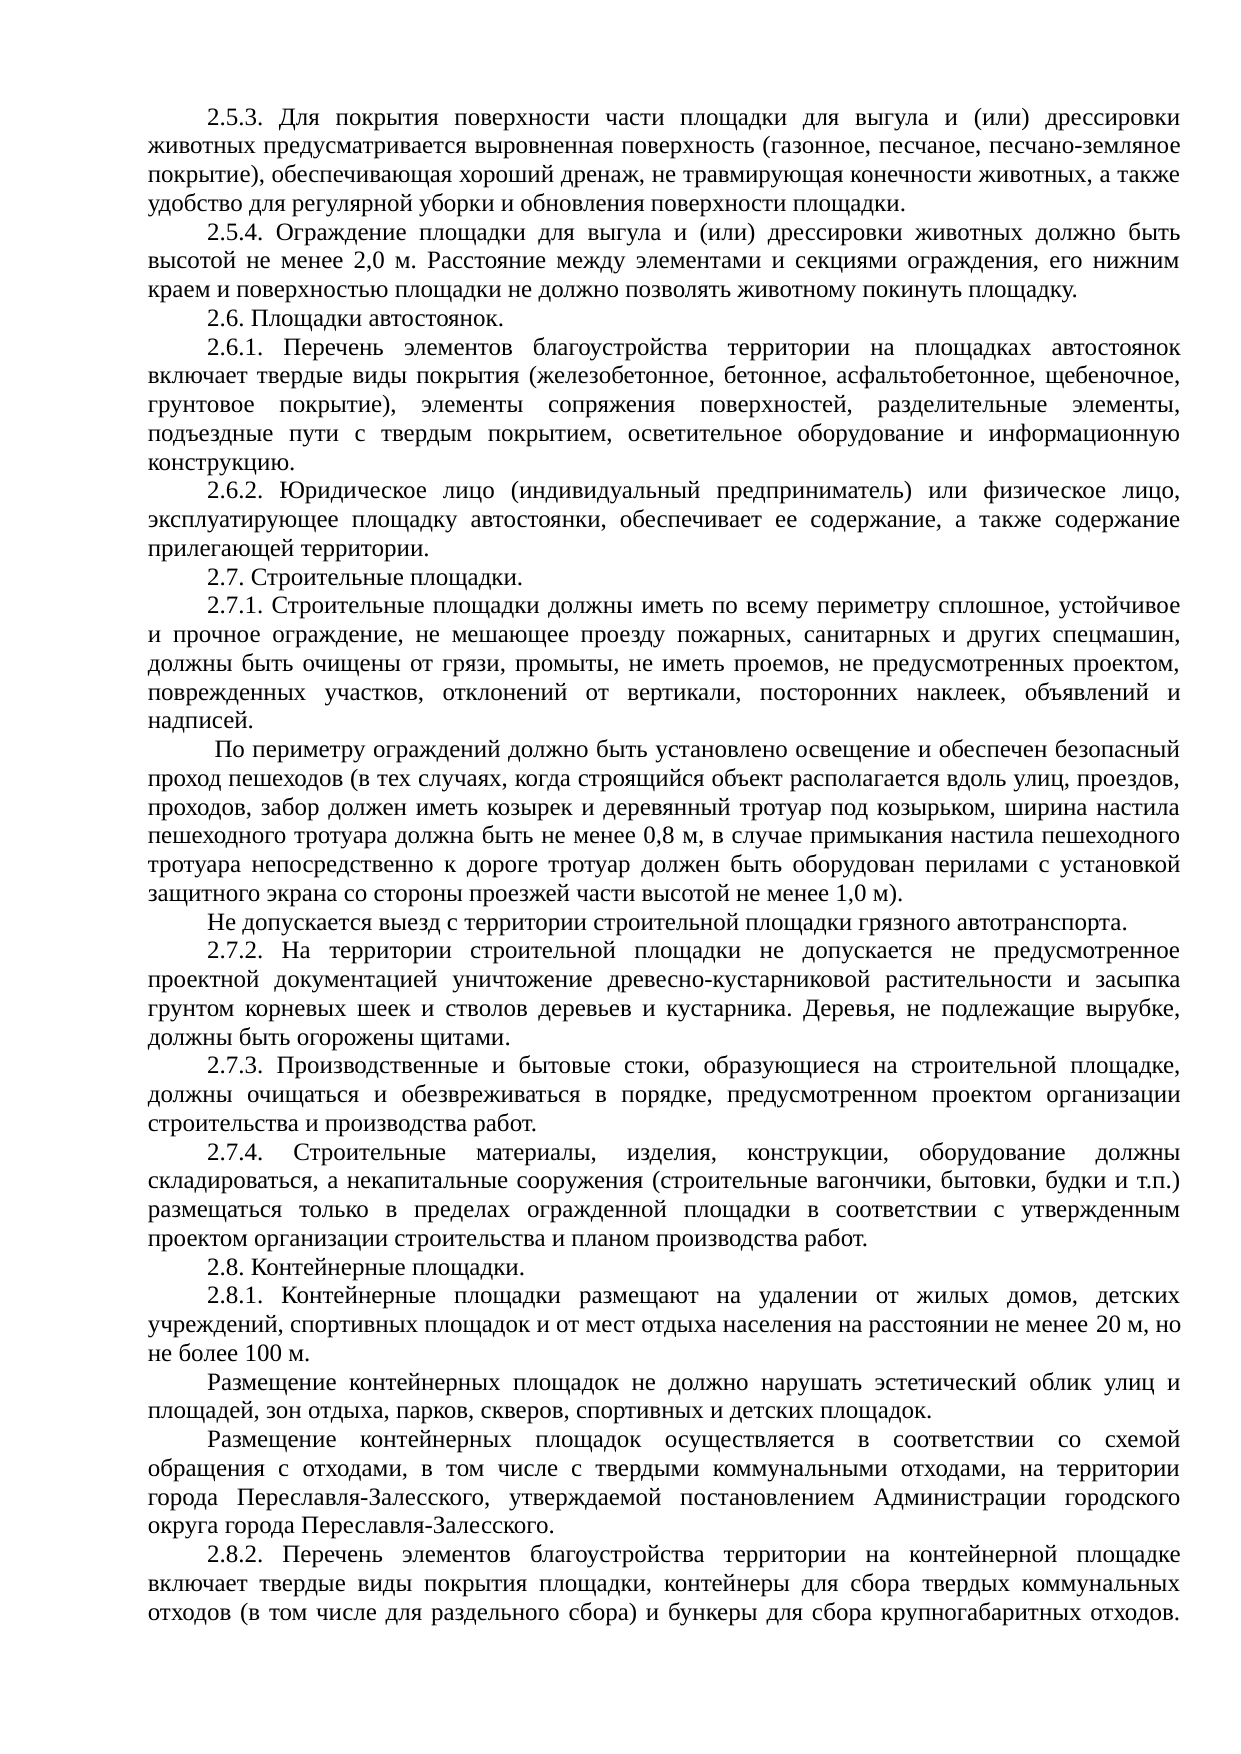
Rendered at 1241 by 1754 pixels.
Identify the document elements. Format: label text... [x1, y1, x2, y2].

text 2.7.3. Производственные и бытовые стоки, образующиеся на строительной площадке, должны очищаться и обезвреживаться в порядке, предусмотренном проектом организации строительства и производства работ. [148, 1051, 1181, 1137]
text По периметру ограждений должно быть установлено освещение и обеспечен безопасный проход пешеходов (в тех случаях, когда строящийся объект располагается вдоль улиц, проездов, проходов, забор должен иметь козырек и деревянный тротуар под козырьком, ширина настила пешеходного тротуара должна быть не менее 0,8 м, в случае примыкания настила пешеходного тротуара непосредственно к дороге тротуар должен быть оборудован перилами с установкой защитного экрана со стороны проезжей части высотой не менее 1,0 м). [148, 734, 1181, 907]
text 2.8.1. Контейнерные площадки размещают на удалении от жилых домов, детских учреждений, спортивных площадок и от мест отдыха населения на расстоянии не менее 20 м, но не более 100 м. [148, 1281, 1181, 1367]
text 2.6.2. Юридическое лицо (индивидуальный предприниматель) или физическое лицо, эксплуатирующее площадку автостоянки, обеспечивает ее содержание, а также содержание прилегающей территории. [148, 476, 1181, 562]
text 2.6. Площадки автостоянок. [148, 303, 1181, 332]
text Не допускается выезд с территории строительной площадки грязного автотранспорта. [148, 907, 1181, 936]
text Размещение контейнерных площадок не должно нарушать эстетический облик улиц и площадей, зон отдыха, парков, скверов, спортивных и детских площадок. [148, 1367, 1181, 1424]
text Размещение контейнерных площадок осуществляется в соответствии со схемой обращения с отходами, в том числе с твердыми коммунальными отходами, на территории города Переславля-Залесского, утверждаемой постановлением Администрации городского округа города Переславля-Залесского. [148, 1424, 1181, 1539]
text 2.7.1. Строительные площадки должны иметь по всему периметру сплошное, устойчивое и прочное ограждение, не мешающее проезду пожарных, санитарных и других спецмашин, должны быть очищены от грязи, промыты, не иметь проемов, не предусмотренных проектом, поврежденных участков, отклонений от вертикали, посторонних наклеек, объявлений и надписей. [148, 591, 1181, 734]
text 2.6.1. Перечень элементов благоустройства территории на площадках автостоянок включает твердые виды покрытия (железобетонное, бетонное, асфальтобетонное, щебеночное, грунтовое покрытие), элементы сопряжения поверхностей, разделительные элементы, подъездные пути с твердым покрытием, осветительное оборудование и информационную конструкцию. [148, 332, 1181, 476]
text 2.7.2. На территории строительной площадки не допускается не предусмотренное проектной документацией уничтожение древесно-кустарниковой растительности и засыпка грунтом корневых шеек и стволов деревьев и кустарника. Деревья, не подлежащие вырубке, должны быть огорожены щитами. [148, 936, 1181, 1051]
text 2.7. Строительные площадки. [148, 562, 1181, 591]
text 2.8. Контейнерные площадки. [148, 1252, 1181, 1281]
text 2.5.4. Ограждение площадки для выгула и (или) дрессировки животных должно быть высотой не менее 2,0 м. Расстояние между элементами и секциями ограждения, его нижним краем и поверхностью площадки не должно позволять животному покинуть площадку. [148, 217, 1181, 303]
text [148, 1539, 1181, 1626]
text 2.7.4. Строительные материалы, изделия, конструкции, оборудование должны складироваться, а некапитальные сооружения (строительные вагончики, бытовки, будки и т.п.) размещаться только в пределах огражденной площадки в соответствии с утвержденным проектом организации строительства и планом производства работ. [148, 1137, 1181, 1252]
text 2.5.3. Для покрытия поверхности части площадки для выгула и (или) дрессировки животных предусматривается выровненная поверхность (газонное, песчаное, песчано-земляное покрытие), обеспечивающая хороший дренаж, не травмирующая конечности животных, а также удобство для регулярной уборки и обновления поверхности площадки. [148, 102, 1181, 217]
